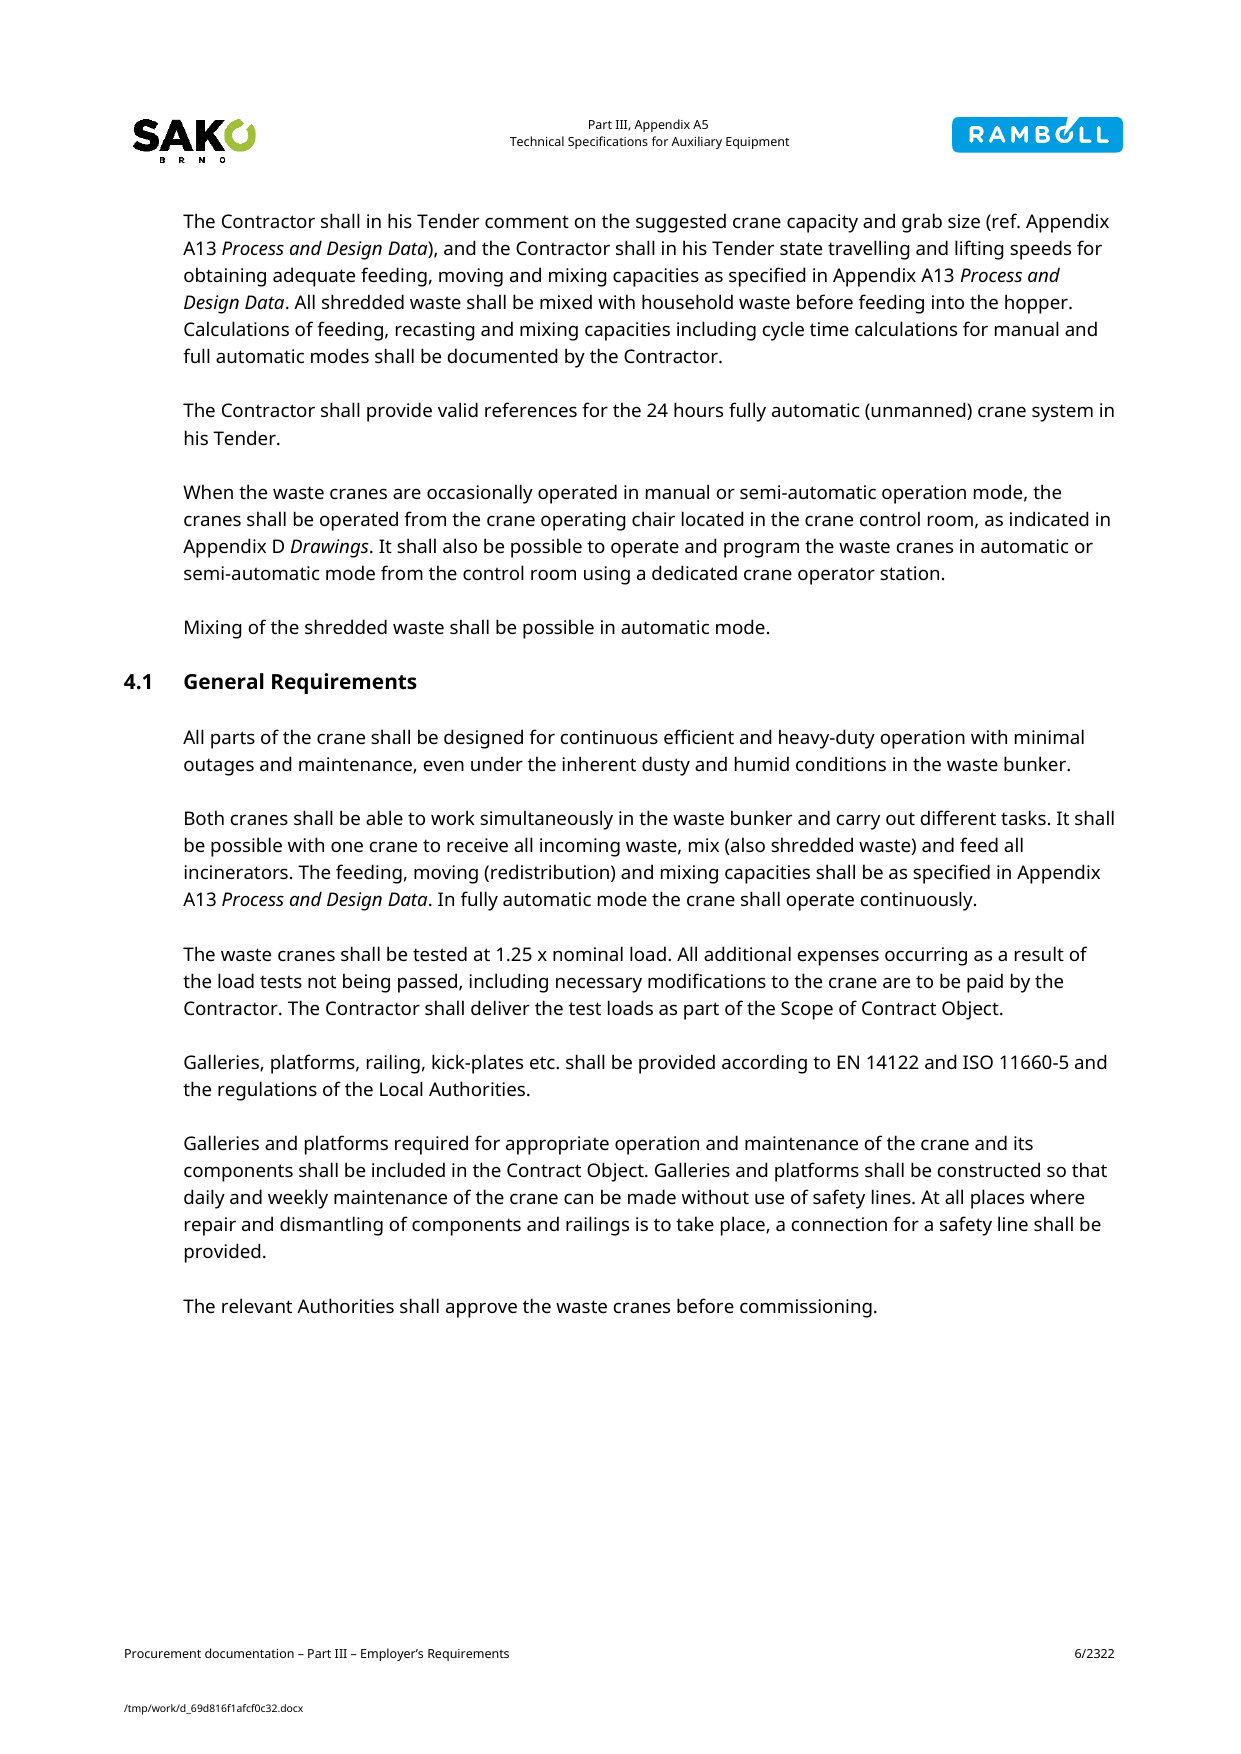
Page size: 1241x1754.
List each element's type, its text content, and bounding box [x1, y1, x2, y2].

text Galleries, platforms, railing, kick-plates etc. shall be provided according to EN 14122 and ISO 11660-5 and the regulations of the Local Authorities. [183, 1048, 1116, 1102]
picture [132, 119, 256, 163]
text The Contractor shall provide valid references for the 24 hours fully automatic (unmanned) crane system in his Tender. [183, 396, 1116, 450]
text The waste cranes shall be tested at 1.25 x nominal load. All additional expenses occurring as a result of the load tests not being passed, including necessary modifications to the crane are to be paid by the Contractor. The Contractor shall deliver the test loads as part of the Scope of Contract Object. [183, 939, 1116, 1021]
subtitle General Requirements [153, 667, 1116, 696]
text Galleries and platforms required for appropriate operation and maintenance of the crane and its components shall be included in the Contract Object. Galleries and platforms shall be constructed so that daily and weekly maintenance of the crane can be made without use of safety lines. At all places where repair and dismantling of components and railings is to take place, a connection for a safety line shall be provided. [183, 1129, 1116, 1264]
text When the waste cranes are occasionally operated in manual or semi-automatic operation mode, the cranes shall be operated from the crane operating chair located in the crane control room, as indicated in Appendix D Drawings. It shall also be possible to operate and program the waste cranes in automatic or semi-automatic mode from the control room using a dedicated crane operator station. [183, 477, 1116, 586]
text The relevant Authorities shall approve the waste cranes before commissioning. [183, 1291, 1116, 1318]
text Both cranes shall be able to work simultaneously in the waste bunker and carry out different tasks. It shall be possible with one crane to receive all incoming waste, mix (also shredded waste) and feed all incinerators. The feeding, moving (redistribution) and mixing capacities shall be as specified in Appendix A13 Process and Design Data. In fully automatic mode the crane shall operate continuously. [183, 804, 1116, 912]
text Mixing of the shredded waste shall be possible in automatic mode. [183, 613, 1116, 640]
text All parts of the crane shall be designed for continuous efficient and heavy-duty operation with minimal outages and maintenance, even under the inherent dusty and humid conditions in the waste bunker. [183, 723, 1116, 777]
text The Contractor shall in his Tender comment on the suggested crane capacity and grab size (ref. Appendix A13 Process and Design Data), and the Contractor shall in his Tender state travelling and lifting speeds for obtaining adequate feeding, moving and mixing capacities as specified in Appendix A13 Process and Design Data. All shredded waste shall be mixed with household waste before feeding into the hopper. Calculations of feeding, recasting and mixing capacities including cycle time calculations for manual and full automatic modes shall be documented by the Contractor. [183, 207, 1116, 369]
